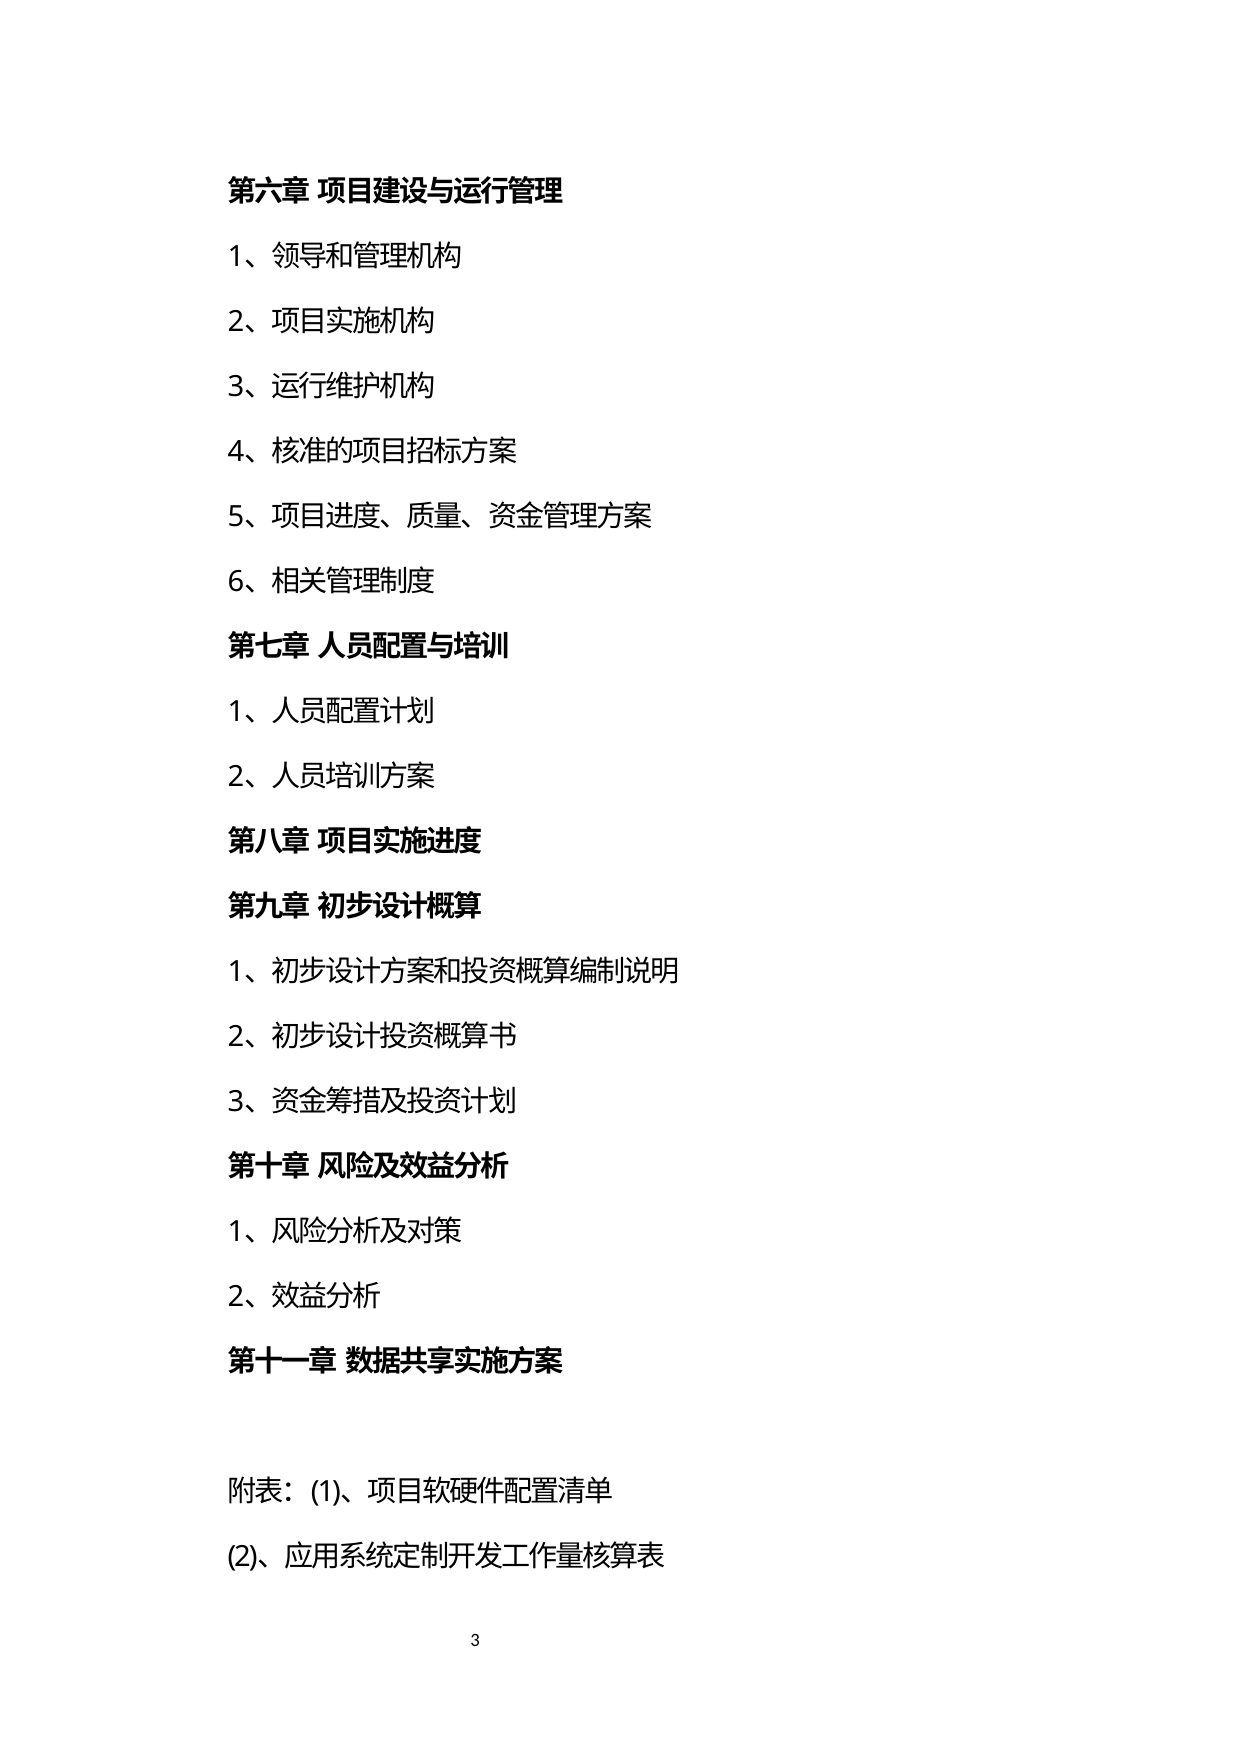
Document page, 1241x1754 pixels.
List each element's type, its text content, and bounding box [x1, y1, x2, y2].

text 第十章 风险及效益分析 [177, 1131, 1063, 1196]
text 2、项目实施机构 [177, 286, 1063, 351]
text 3、运行维护机构 [177, 351, 1063, 416]
text 第九章 初步设计概算 [177, 871, 1063, 936]
text 1、风险分析及对策 [177, 1196, 1063, 1261]
text 2、人员培训方案 [177, 741, 1063, 806]
text 6、相关管理制度 [177, 546, 1063, 611]
text 5、项目进度、质量、资金管理方案 [177, 481, 1063, 546]
text 第八章 项目实施进度 [177, 806, 1063, 871]
text 第七章 人员配置与培训 [177, 611, 1063, 676]
text 1、初步设计方案和投资概算编制说明 [177, 936, 1063, 1001]
text 1、人员配置计划 [177, 676, 1063, 741]
text 1、领导和管理机构 [177, 221, 1063, 286]
text 第十一章 数据共享实施方案 [177, 1326, 1063, 1391]
text 2、初步设计投资概算书 [177, 1001, 1063, 1066]
text 4、核准的项目招标方案 [177, 416, 1063, 481]
text 2、效益分析 [177, 1261, 1063, 1326]
text 第六章 项目建设与运行管理 [177, 156, 1063, 221]
text 附表：(1)、项目软硬件配置清单 [177, 1456, 1063, 1521]
text 3、资金筹措及投资计划 [177, 1066, 1063, 1131]
text (2)、应用系统定制开发工作量核算表 [177, 1521, 1063, 1586]
